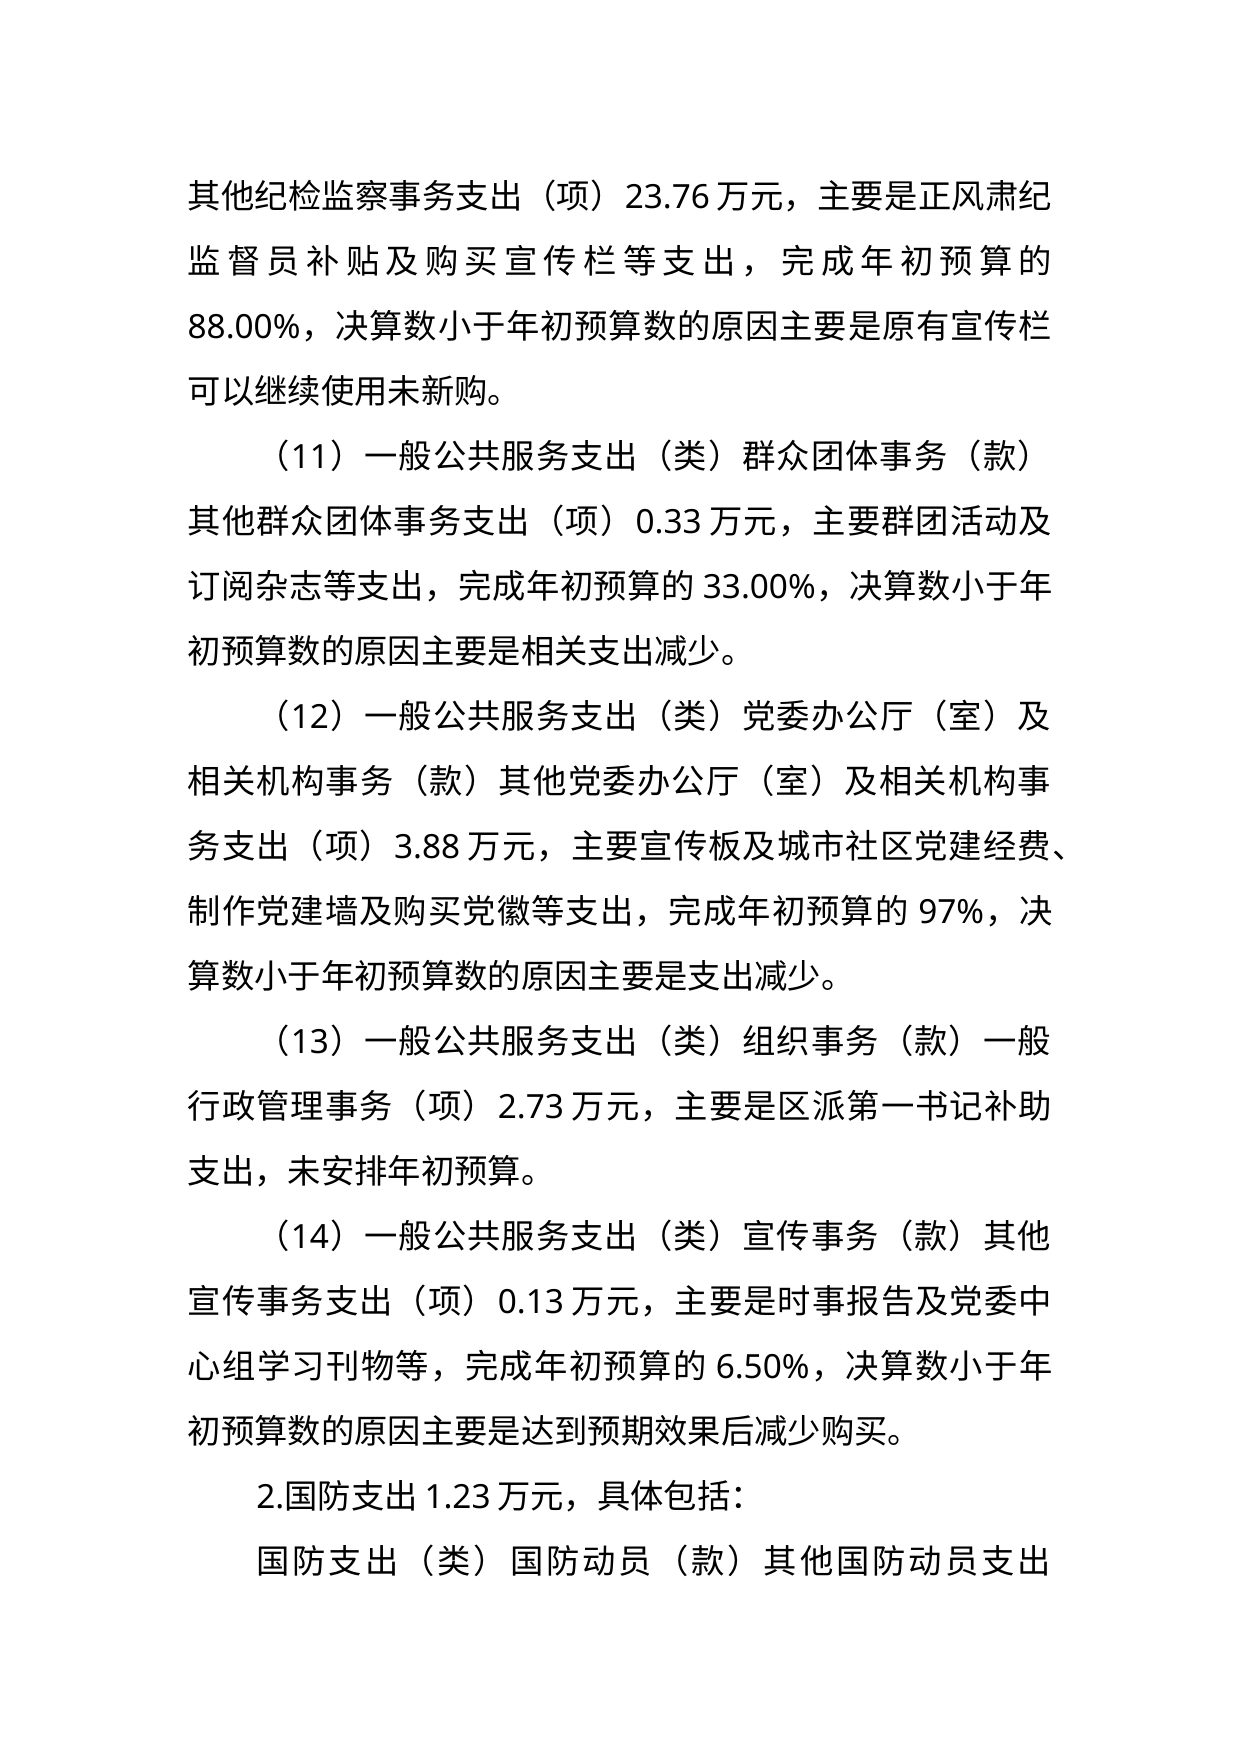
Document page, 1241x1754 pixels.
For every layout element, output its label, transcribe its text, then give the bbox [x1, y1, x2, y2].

text （12）一般公共服务支出（类）党委办公厅（室）及相关机构事务（款）其他党委办公厅（室）及相关机构事务支出（项）3.88万元，主要宣传板及城市社区党建经费、制作党建墙及购买党徽等支出，完成年初预算的97%，决算数小于年初预算数的原因主要是支出减少。 [187, 682, 1053, 1007]
text （13）一般公共服务支出（类）组织事务（款）一般行政管理事务（项）2.73万元，主要是区派第一书记补助支出，未安排年初预算。 [187, 1007, 1053, 1202]
text （11）一般公共服务支出（类）群众团体事务（款）其他群众团体事务支出（项）0.33万元，主要群团活动及订阅杂志等支出，完成年初预算的33.00%，决算数小于年初预算数的原因主要是相关支出减少。 [187, 422, 1053, 682]
text 2.国防支出1.23万元，具体包括： [187, 1462, 1053, 1527]
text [187, 1527, 1053, 1592]
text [187, 162, 1053, 422]
text （14）一般公共服务支出（类）宣传事务（款）其他宣传事务支出（项）0.13万元，主要是时事报告及党委中心组学习刊物等，完成年初预算的6.50%，决算数小于年初预算数的原因主要是达到预期效果后减少购买。 [187, 1202, 1053, 1462]
